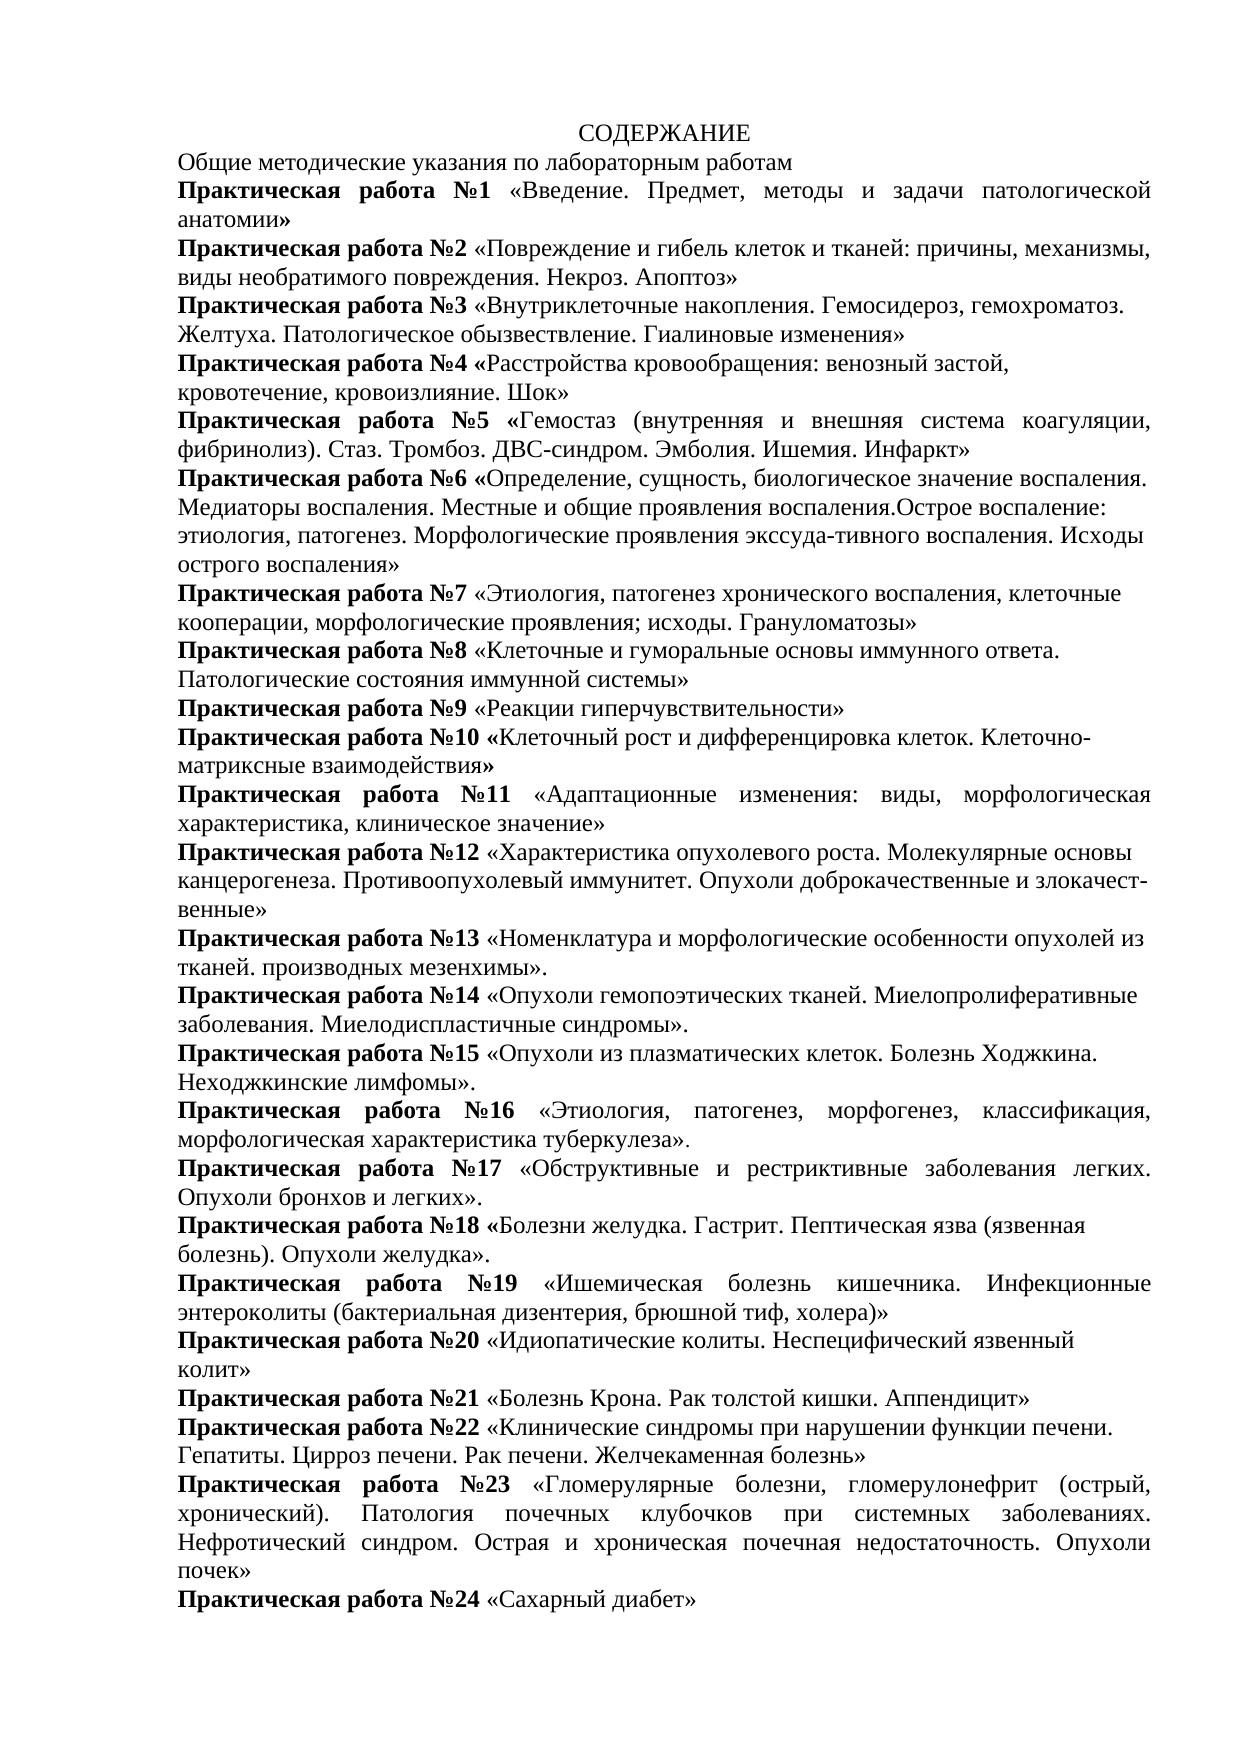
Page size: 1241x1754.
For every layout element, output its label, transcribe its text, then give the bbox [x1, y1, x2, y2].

text Практическая работа №18 «Болезни желудка. Гастрит. Пептическая язва (язвенная болезнь). Опухоли желудка». [177, 1211, 1152, 1268]
text Практическая работа №5 «Гемостаз (внутренняя и внешняя система коагуляции, фибринолиз). Стаз. Тромбоз. ДВС-синдром. Эмболия. Ишемия. Инфаркт» [177, 406, 1152, 463]
text Практическая работа №4 «Расстройства кровообращения: венозный застой, кровотечение, кровоизлияние. Шок» [177, 348, 1152, 406]
text Практическая работа №21 «Болезнь Крона. Рак толстой кишки. Аппендицит» [177, 1383, 1152, 1412]
text Практическая работа №17 «Обструктивные и рестриктивные заболевания легких. Опухоли бронхов и легких». [177, 1153, 1152, 1211]
text Практическая работа №7 «Этиология, патогенез хронического воспаления, клеточные кооперации, морфологические проявления; исходы. Грануломатозы» [177, 578, 1152, 636]
text Практическая работа №24 «Сахарный диабет» [177, 1584, 1152, 1613]
text Практическая работа №20 «Идиопатические колиты. Неспецифический язвенный колит» [177, 1326, 1152, 1383]
text Практическая работа №15 «Опухоли из плазматических клеток. Болезнь Ходжкина. Неходжкинские лимфомы». [177, 1038, 1152, 1096]
text Практическая работа №14 «Опухоли гемопоэтических тканей. Миелопролиферативные заболевания. Миелодиспластичные синдромы». [177, 981, 1152, 1038]
text Общие методические указания по лабораторным работам [177, 147, 1152, 176]
text Практическая работа №1 «Введение. Предмет, методы и задачи патологической анатомии» [177, 176, 1152, 233]
text Практическая работа №3 «Внутриклеточные накопления. Гемосидероз, гемохроматоз. Желтуха. Патологическое обызвествление. Гиалиновые изменения» [177, 291, 1152, 348]
text Практическая работа №19 «Ишемическая болезнь кишечника. Инфекционные энтероколиты (бактериальная дизентерия, брюшной тиф, холера)» [177, 1268, 1152, 1326]
text Практическая работа №6 «Определение, сущность, биологическое значение воспаления. Медиаторы воспаления. Местные и общие проявления воспаления.Острое воспаление: этиология, патогенез. Морфологические проявления экссуда-тивного воспаления. Исходы острого воспаления» [177, 463, 1152, 578]
text Практическая работа №11 «Адаптационные изменения: виды, морфологическая характеристика, клиническое значение» [177, 779, 1152, 837]
text Практическая работа №2 «Повреждение и гибель клеток и тканей: причины, механизмы, виды необратимого повреждения. Некроз. Апоптоз» [177, 233, 1152, 291]
text Практическая работа №22 «Клинические синдромы при нарушении функции печени. Гепатиты. Цирроз печени. Рак печени. Желчекаменная болезнь» [177, 1412, 1152, 1469]
text Практическая работа №8 «Клеточные и гуморальные основы иммунного ответа. Патологические состояния иммунной системы» [177, 636, 1152, 693]
text СОДЕРЖАНИЕ [177, 118, 1152, 147]
text Практическая работа №13 «Номенклатура и морфологические особенности опухолей из тканей. производных мезенхимы». [177, 923, 1152, 981]
text Практическая работа №10 «Клеточный рост и дифференцировка клеток. Клеточно-матриксные взаимодействия» [177, 722, 1152, 779]
text Практическая работа №23 «Гломерулярные болезни, гломерулонефрит (острый, хронический). Патология почечных клубочков при системных заболеваниях. Нефротический синдром. Острая и хроническая почечная недостаточность. Опухоли почек» [177, 1469, 1152, 1584]
text Практическая работа №16 «Этиология, патогенез, морфогенез, классификация, морфологическая характеристика туберкулеза». [177, 1096, 1152, 1153]
text Практическая работа №9 «Реакции гиперчувствительности» [177, 693, 1152, 722]
text Практическая работа №12 «Характеристика опухолевого роста. Молекулярные основы канцерогенеза. Противоопухолевый иммунитет. Опухоли доброкачественные и злокачественные» [177, 837, 1152, 923]
